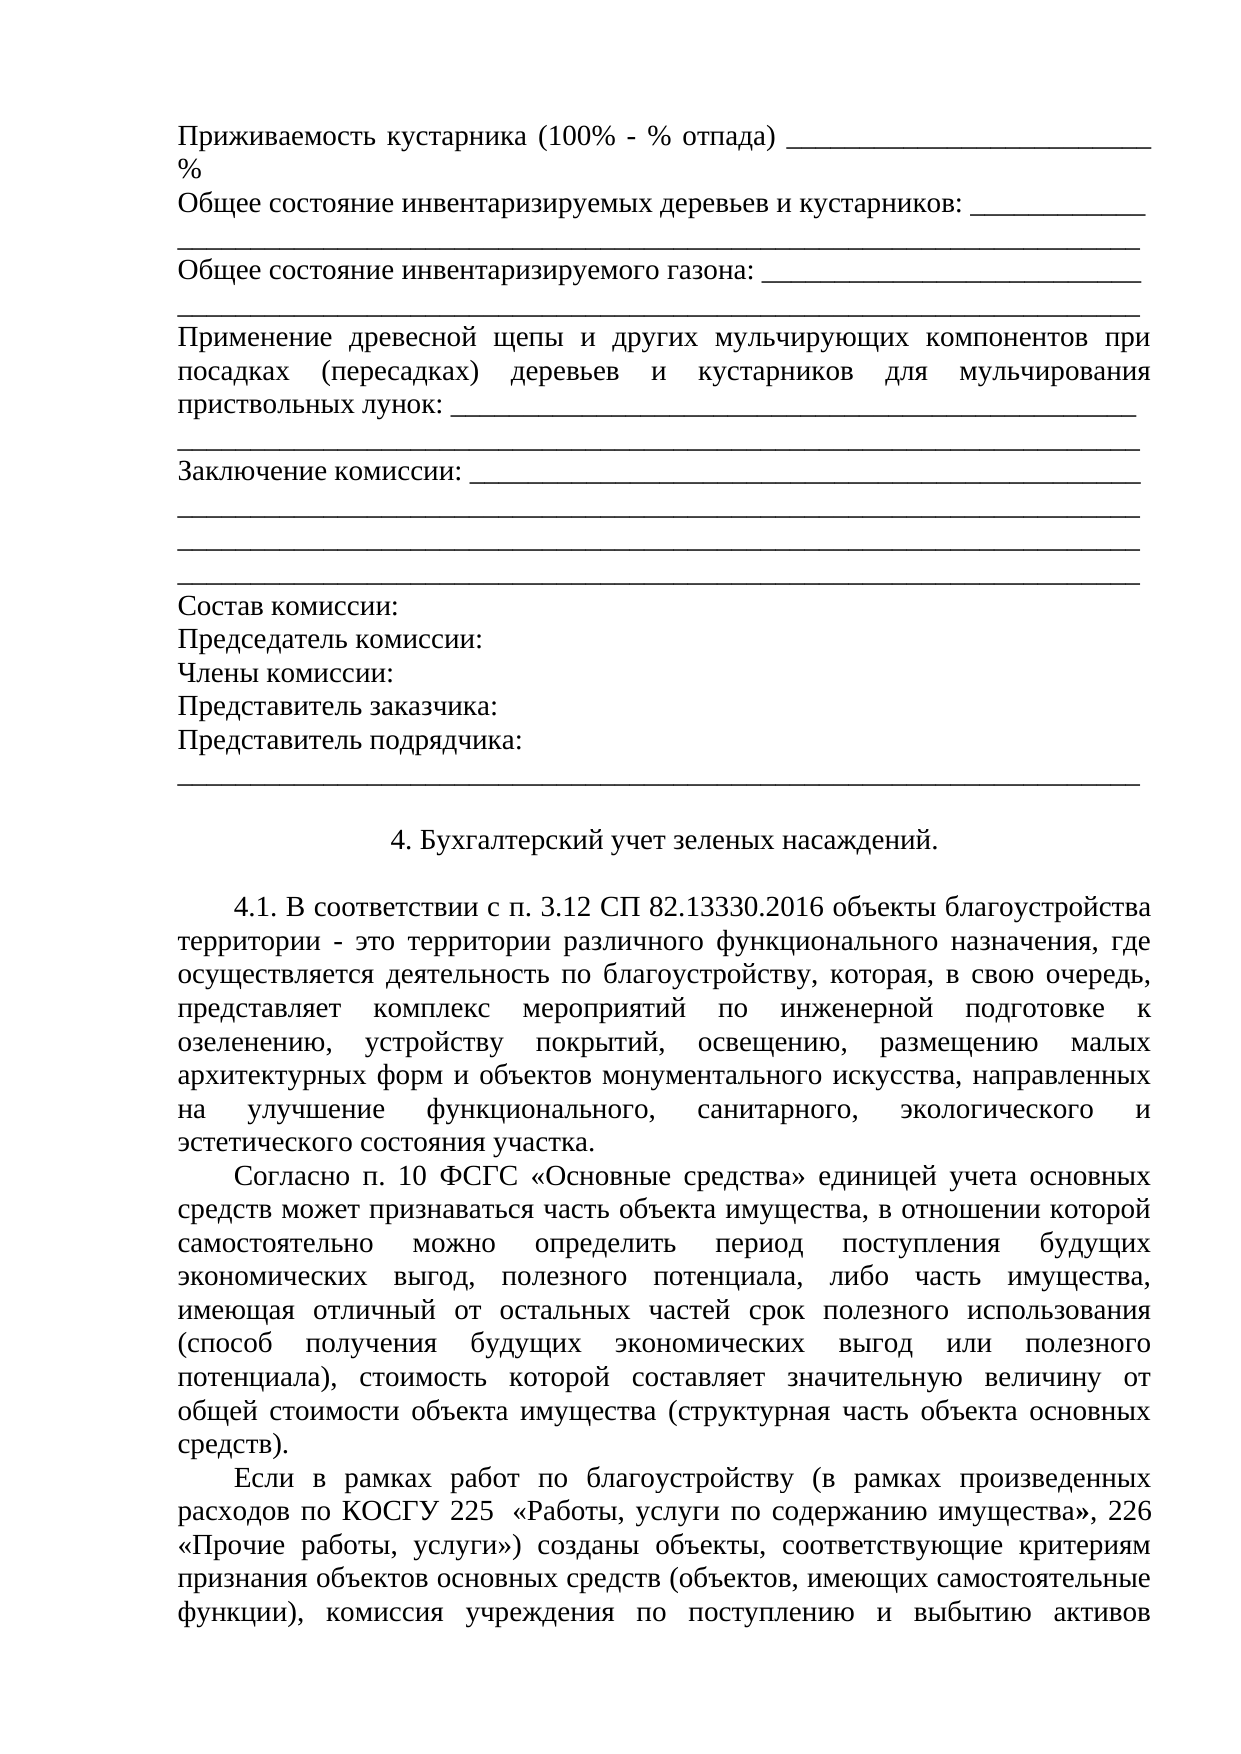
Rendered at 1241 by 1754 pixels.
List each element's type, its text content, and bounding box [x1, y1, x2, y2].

text Общее состояние инвентаризируемых деревьев и кустарников: ____________ [177, 185, 1152, 219]
text Приживаемость кустарника (100% - % отпада) _________________________% [177, 118, 1152, 185]
text __________________________________________________________________ [177, 755, 1152, 789]
text Состав комиссии: [177, 588, 1152, 621]
text __________________________________________________________________ [177, 420, 1152, 453]
text __________________________________________________________________ [177, 286, 1152, 319]
text Представитель подрядчика: [177, 722, 1152, 755]
text Члены комиссии: [177, 655, 1152, 688]
text Согласно п. 10 ФСГС «Основные средства» единицей учета основных средств может признаваться часть объекта имущества, в отношении которой самостоятельно можно определить период поступления будущих экономических выгод, полезного потенциала, либо часть имущества, имеющая отличный от остальных частей срок полезного использования (способ получения будущих экономических выгод или полезного потенциала), стоимость которой составляет значительную величину от общей стоимости объекта имущества (структурная часть объекта основных средств). [177, 1158, 1152, 1460]
text __________________________________________________________________ [177, 219, 1152, 252]
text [177, 1460, 1152, 1627]
text 4. Бухгалтерский учет зеленых насаждений. [177, 822, 1152, 856]
text Заключение комиссии: ______________________________________________ [177, 453, 1152, 487]
text Представитель заказчика: [177, 688, 1152, 722]
text 4.1. В соответствии с п. 3.12 СП 82.13330.2016 объекты благоустройства территории - это территории различного функционального назначения, где осуществляется деятельность по благоустройству, которая, в свою очередь, представляет комплекс мероприятий по инженерной подготовке к озеленению, устройству покрытий, освещению, размещению малых архитектурных форм и объектов монументального искусства, направленных на улучшение функционального, санитарного, экологического и эстетического состояния участка. [177, 889, 1152, 1158]
text Применение древесной щепы и других мульчирующих компонентов при посадках (пересадках) деревьев и кустарников для мульчирования приствольных лунок: _______________________________________________ [177, 319, 1152, 420]
text Председатель комиссии: [177, 621, 1152, 655]
text Общее состояние инвентаризируемого газона: __________________________ [177, 252, 1152, 286]
text ______________________________________________________________________________________________________________________________________________________________________________________________________ [177, 487, 1152, 588]
